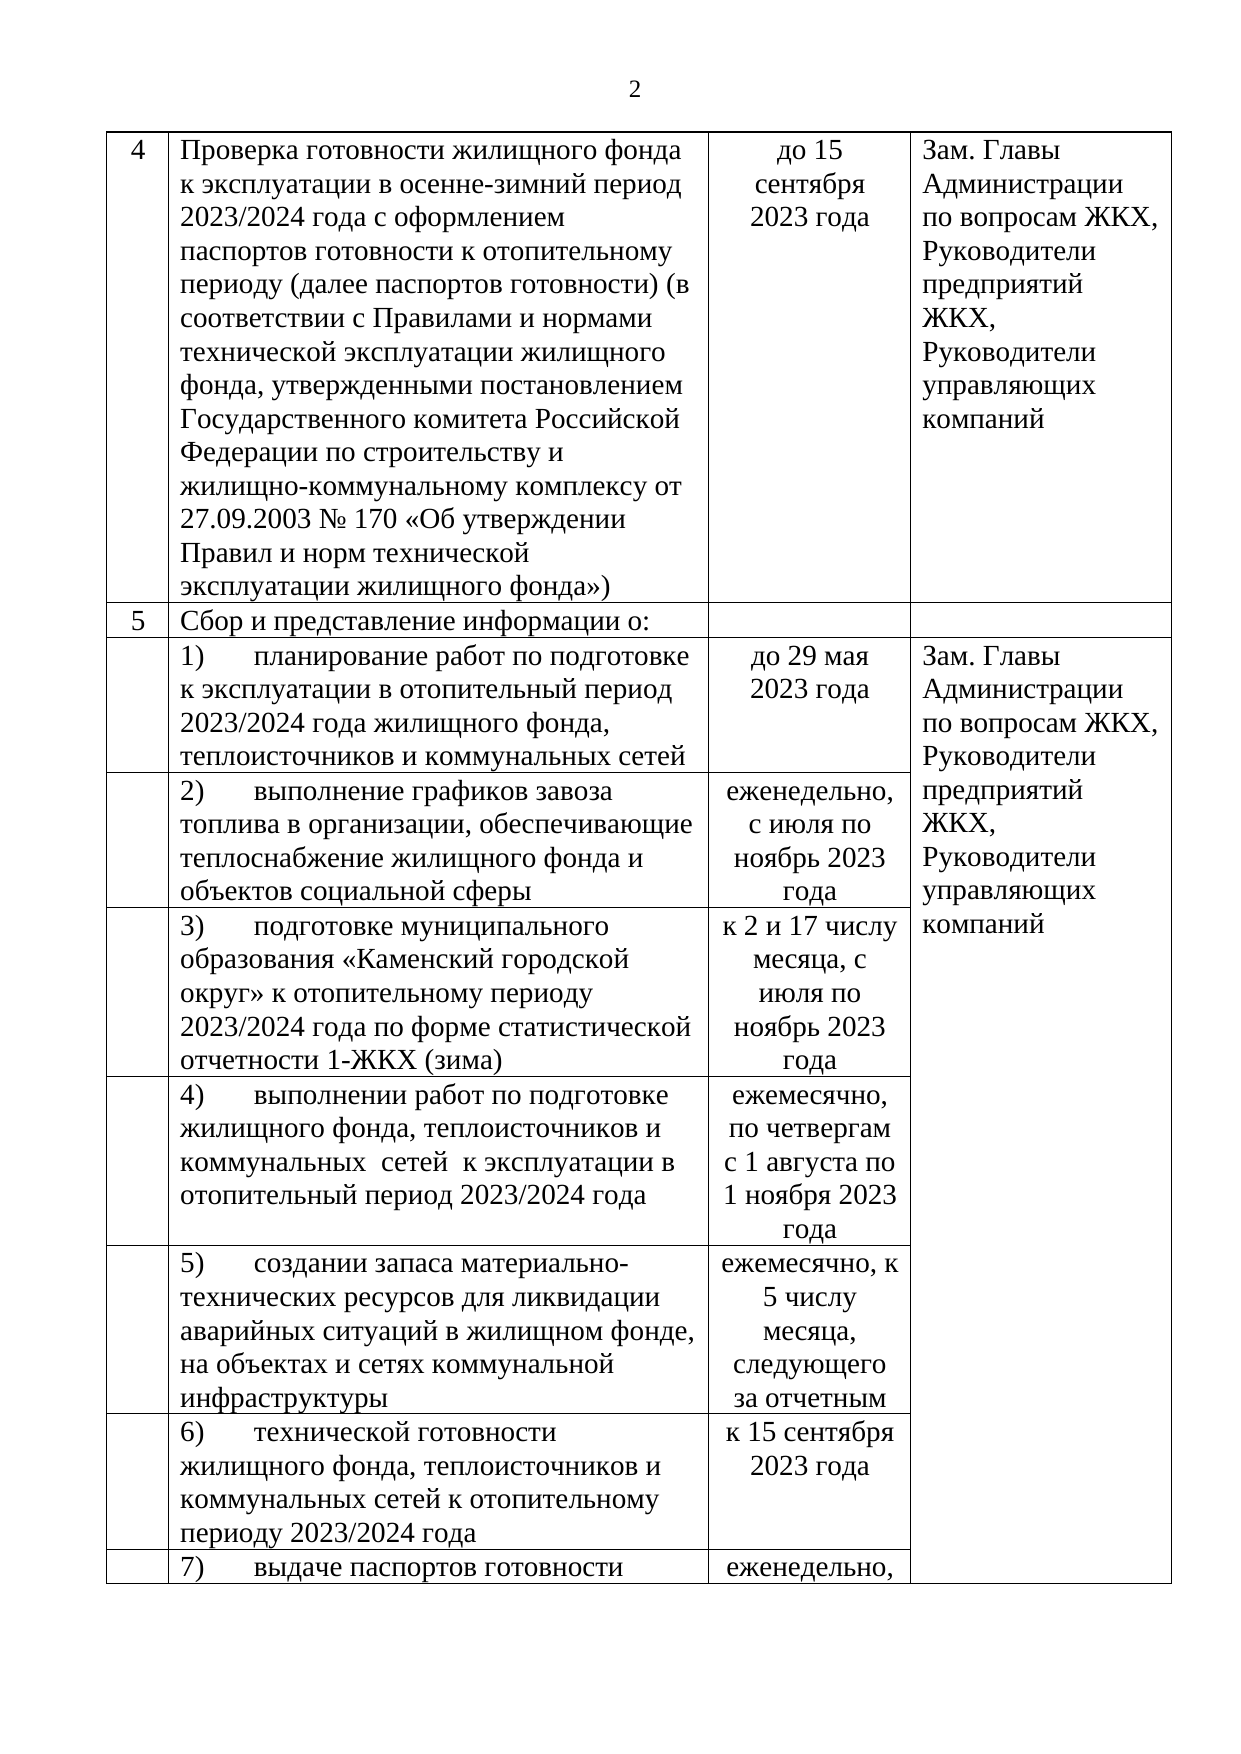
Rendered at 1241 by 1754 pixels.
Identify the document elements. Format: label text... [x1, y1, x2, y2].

table_cell Проверка готовности жилищного фонда к эксплуатации в осенне-зимний период 2023/2024 года с оформлением паспортов готовности к отопительному периоду (далее паспортов готовности) (в соответствии с Правилами и нормами технической эксплуатации жилищного фонда, утвержденными постановлением Государственного комитета Российской Федерации по строительству и жилищно-коммунальному комплексу от 27.09.2003 № 170 «Об утверждении Правил и норм технической эксплуатации жилищного фонда») [169, 133, 708, 602]
table_cell планирование работ по подготовке к эксплуатации в отопительный период 2023/2024 года жилищного фонда, теплоисточников и коммунальных сетей [169, 638, 708, 772]
table_cell создании запаса материально-технических ресурсов для ликвидации аварийных ситуаций в жилищном фонде, на объектах и сетях коммунальной инфраструктуры [169, 1246, 708, 1413]
table_cell [107, 1414, 168, 1548]
table_cell технической готовности жилищного фонда, теплоисточников и коммунальных сетей к отопительному периоду 2023/2024 года [169, 1414, 708, 1548]
table_cell [107, 1550, 168, 1583]
table_cell к 15 сентября 2023 года [709, 1414, 910, 1548]
table_cell [911, 603, 1171, 637]
table_cell [107, 1246, 168, 1413]
table_cell ежемесячно, к 5 числу месяца, следующего за отчетным [709, 1246, 910, 1413]
table_cell [709, 603, 910, 637]
table_cell подготовке муниципального образования «Каменский городской округ» к отопительному периоду 2023/2024 года по форме статистической отчетности 1-ЖКХ (зима) [169, 908, 708, 1076]
table_cell Зам. Главы Администрации по вопросам ЖКХ, Руководители предприятий ЖКХ, Руководители управляющих компаний [911, 133, 1171, 602]
table_cell 5 [107, 603, 168, 637]
table_cell Зам. Главы Администрации по вопросам ЖКХ, Руководители предприятий ЖКХ, Руководители управляющих компаний [911, 638, 1171, 1583]
table_cell Сбор и представление информации о: [169, 603, 708, 637]
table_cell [169, 1550, 708, 1583]
table_cell выполнение графиков завоза топлива в организации, обеспечивающие теплоснабжение жилищного фонда и объектов социальной сферы [169, 773, 708, 907]
table_cell [107, 773, 168, 907]
table_cell выполнении работ по подготовке жилищного фонда, теплоисточников и коммунальных сетей к эксплуатации в отопительный период 2023/2024 года [169, 1077, 708, 1244]
table_cell [107, 908, 168, 1076]
table_cell [107, 638, 168, 772]
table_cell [709, 1550, 910, 1583]
table_cell к 2 и 17 числу месяца, с июля по ноябрь 2023 года [709, 908, 910, 1076]
table_cell до 15 сентября 2023 года [709, 133, 910, 602]
table_cell [107, 1077, 168, 1244]
table_cell еженедельно, с июля по ноябрь 2023 года [709, 773, 910, 907]
table_cell 4 [107, 133, 168, 602]
table_cell ежемесячно, по четвергам с 1 августа по 1 ноября 2023 года [709, 1077, 910, 1244]
table_cell до 29 мая 2023 года [709, 638, 910, 772]
